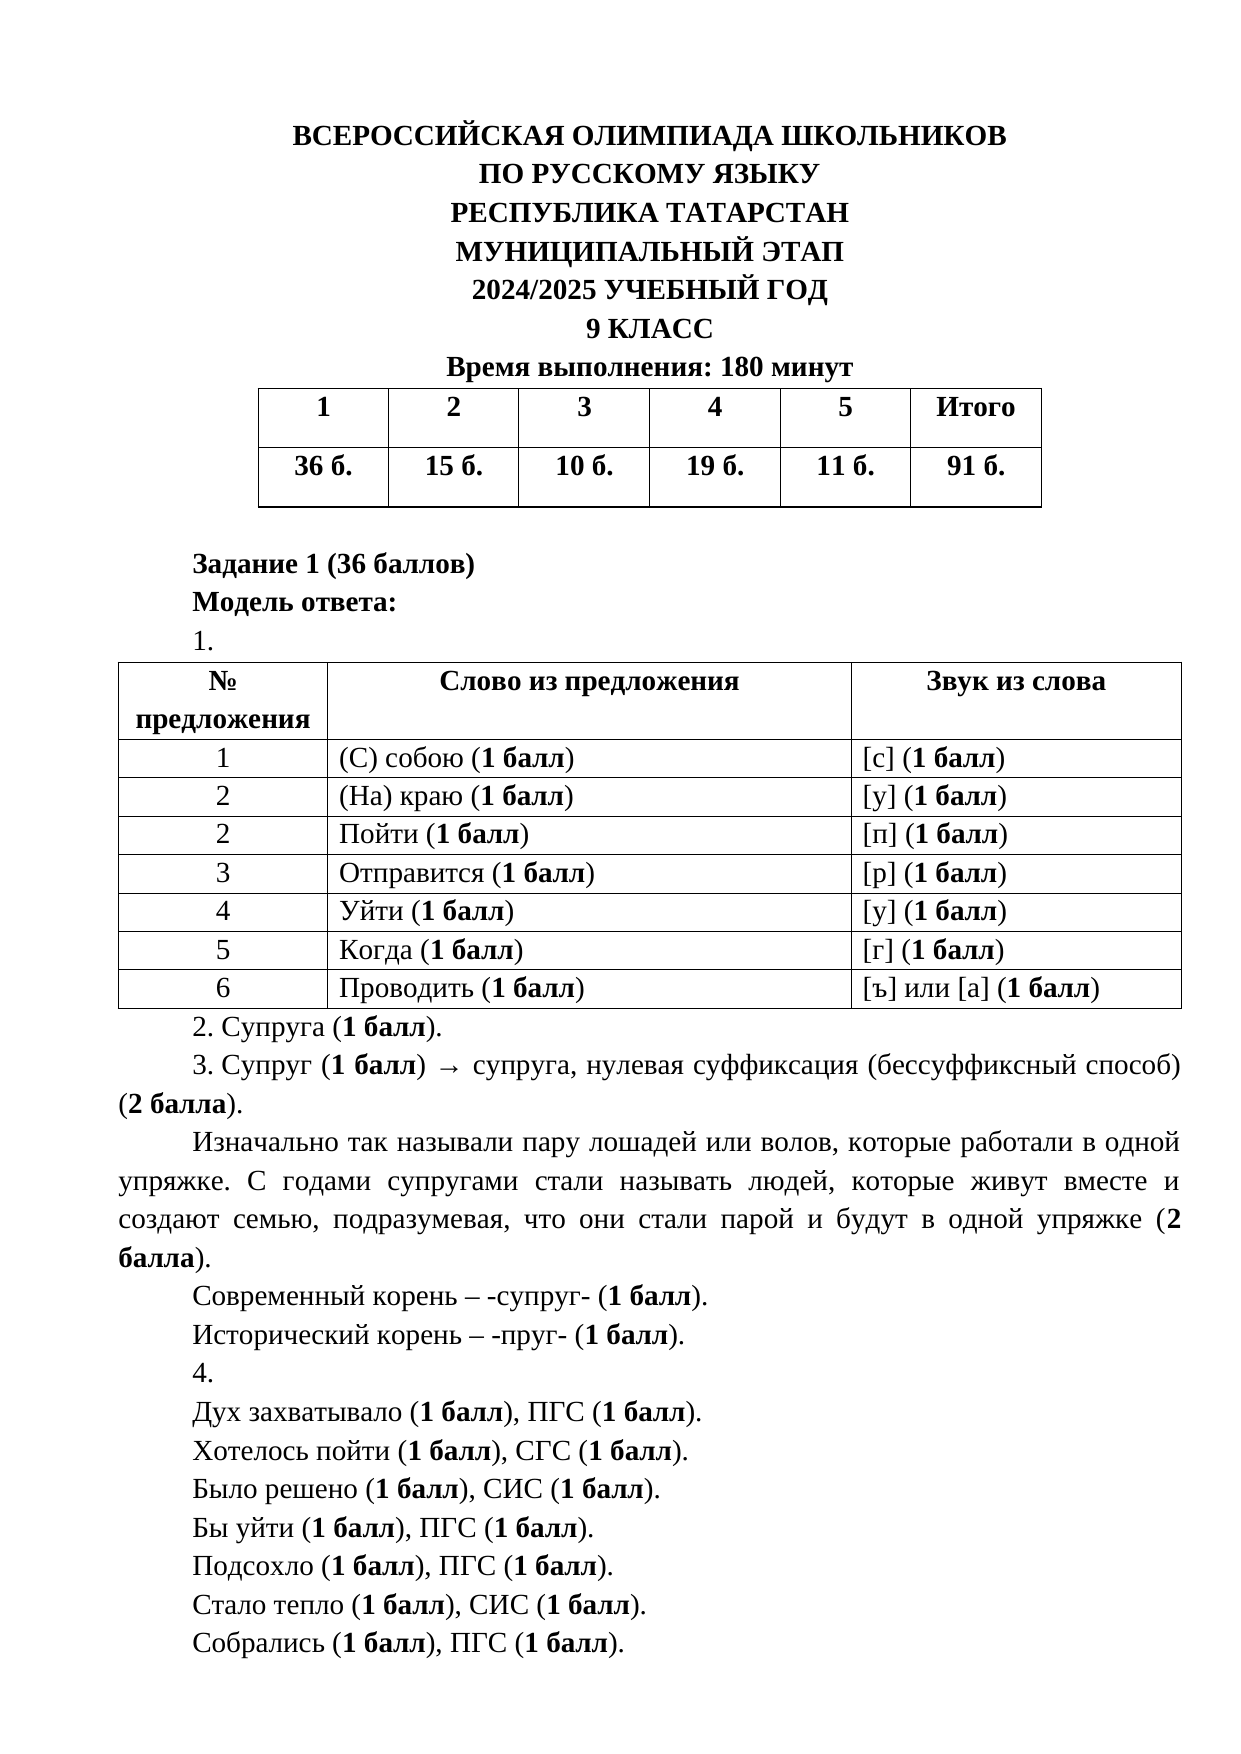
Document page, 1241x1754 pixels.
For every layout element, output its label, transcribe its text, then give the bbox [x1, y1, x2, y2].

text Собрались (1 балл), ПГС (1 балл). [118, 1625, 1181, 1659]
text Подсохло (1 балл), ПГС (1 балл). [118, 1548, 1181, 1582]
table_header 1 [259, 389, 388, 447]
table_cell (На) краю (1 балл) [328, 778, 851, 816]
table_cell Проводить (1 балл) [328, 970, 851, 1008]
table_cell (С) собою (1 балл) [328, 740, 851, 777]
table_cell 15 б. [389, 448, 518, 506]
table_cell 36 б. [259, 448, 388, 506]
table_cell [п] (1 балл) [852, 817, 1181, 854]
table_header 4 [650, 389, 780, 447]
table_header № предложения [119, 663, 327, 739]
table_cell [у] (1 балл) [852, 894, 1181, 931]
text Современный корень – -супруг- (1 балл). [118, 1278, 1181, 1312]
table_cell 4 [119, 894, 327, 931]
table_header 2 [389, 389, 518, 447]
text 2. Супруга (1 балл). [118, 1009, 1181, 1042]
table_cell [г] (1 балл) [852, 932, 1181, 969]
table_cell [р] (1 балл) [852, 855, 1181, 892]
text Изначально так называли пару лошадей или волов, которые работали в одной упряжке. С годами супругами стали называть людей, которые живут вместе и создают семью, подразумевая, что они стали парой и будут в одной упряжке (2 балла). [118, 1124, 1181, 1273]
table_cell 2 [119, 817, 327, 854]
table_header Звук из слова [852, 663, 1181, 739]
table_cell 10 б. [519, 448, 649, 506]
text Время выполнения: 180 минут [118, 349, 1181, 383]
table_cell Когда (1 балл) [328, 932, 851, 969]
table_header 3 [519, 389, 649, 447]
table_cell [с] (1 балл) [852, 740, 1181, 777]
table_cell 1 [119, 740, 327, 777]
table_cell 91 б. [911, 448, 1041, 506]
text Было решено (1 балл), СИС (1 балл). [118, 1471, 1181, 1505]
table_cell 2 [119, 778, 327, 816]
table_cell 3 [119, 855, 327, 892]
text 3. Супруг (1 балл) → супруга, нулевая суффиксация (бессуффиксный способ) (2 балла). [118, 1047, 1181, 1119]
table_header Слово из предложения [328, 663, 851, 739]
table_header Итого [911, 389, 1041, 447]
text ПО РУССКОМУ ЯЗЫКУ [118, 157, 1181, 190]
text МУНИЦИПАЛЬНЫЙ ЭТАП [118, 234, 1181, 267]
table_cell 19 б. [650, 448, 780, 506]
table_header 5 [781, 389, 910, 447]
text 2024/2025 УЧЕБНЫЙ ГОД [118, 272, 1181, 306]
table_cell 5 [119, 932, 327, 969]
table_cell 6 [119, 970, 327, 1008]
text 4. [118, 1356, 1181, 1389]
text Дух захватывало (1 балл), ПГС (1 балл). [118, 1394, 1181, 1428]
text Хотелось пойти (1 балл), СГС (1 балл). [118, 1433, 1181, 1466]
text 1. [118, 623, 1181, 657]
text РЕСПУБЛИКА ТАТАРСТАН [118, 195, 1181, 229]
text Модель ответа: [118, 584, 1181, 618]
text Бы уйти (1 балл), ПГС (1 балл). [118, 1510, 1181, 1543]
table_cell [ъ] или [а] (1 балл) [852, 970, 1181, 1008]
table_cell Пойти (1 балл) [328, 817, 851, 854]
table_cell Отправится (1 балл) [328, 855, 851, 892]
text ВСЕРОССИЙСКАЯ ОЛИМПИАДА ШКОЛЬНИКОВ [118, 118, 1181, 152]
text Задание 1 (36 баллов) [118, 546, 1181, 579]
table_cell 11 б. [781, 448, 910, 506]
text Исторический корень – -пруг- (1 балл). [118, 1317, 1181, 1351]
table_cell Уйти (1 балл) [328, 894, 851, 931]
text Стало тепло (1 балл), СИС (1 балл). [118, 1587, 1181, 1620]
table_cell [у] (1 балл) [852, 778, 1181, 816]
text 9 КЛАСС [118, 311, 1181, 344]
